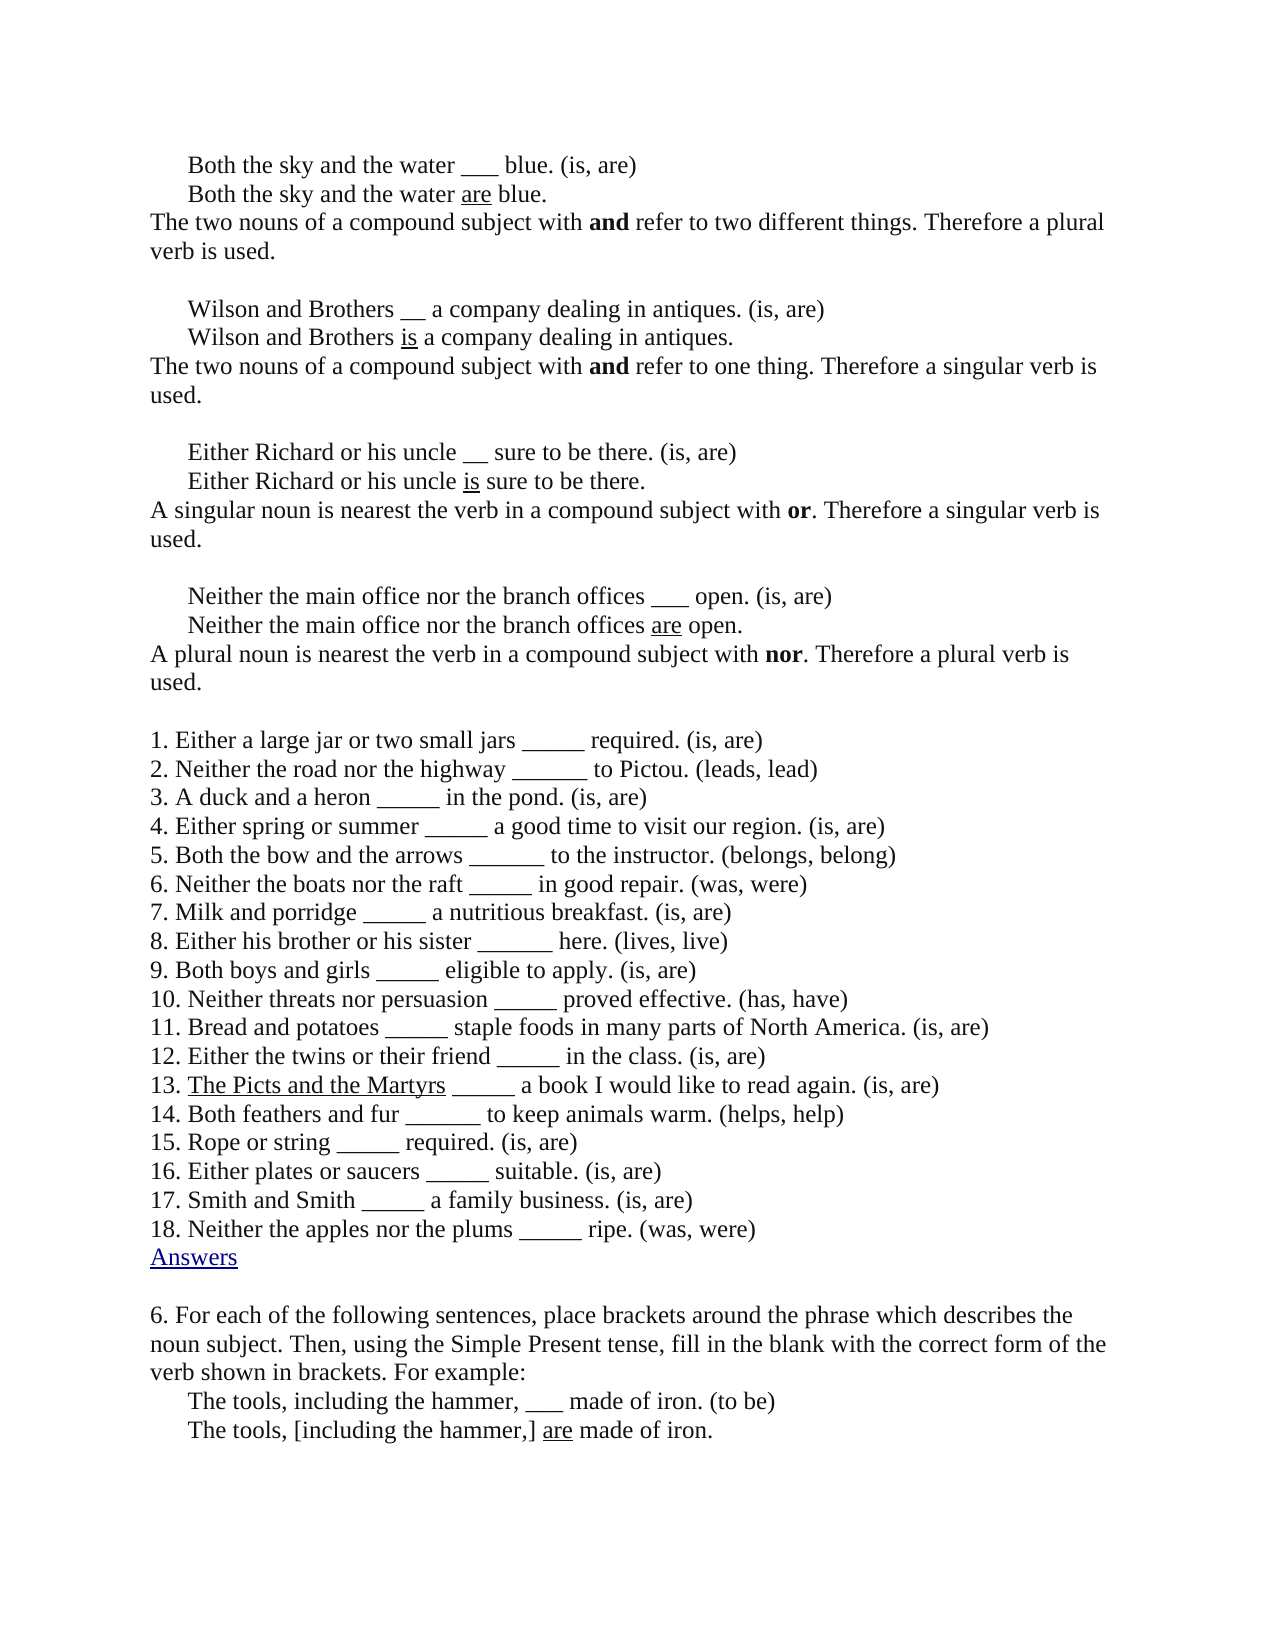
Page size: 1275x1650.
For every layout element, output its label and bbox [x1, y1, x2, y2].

text [150, 150, 1125, 1472]
